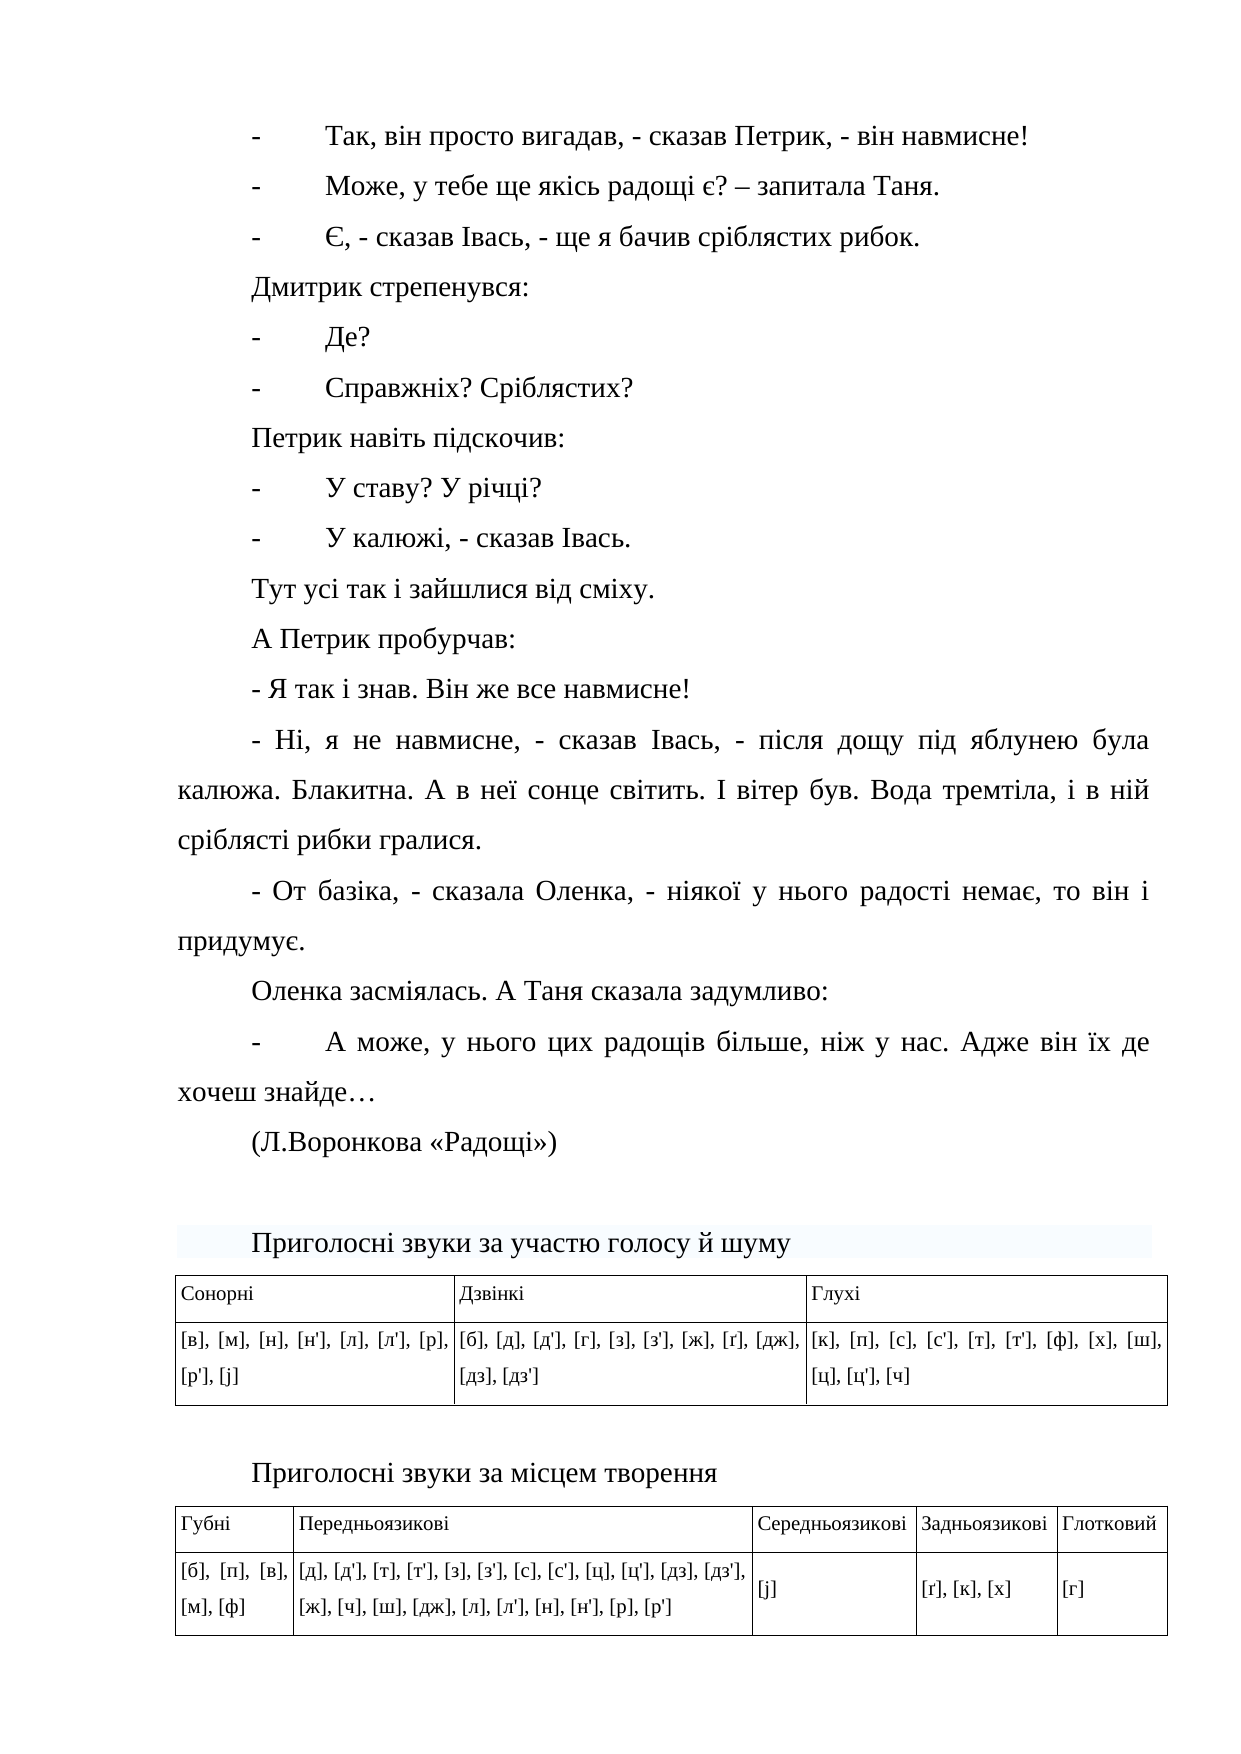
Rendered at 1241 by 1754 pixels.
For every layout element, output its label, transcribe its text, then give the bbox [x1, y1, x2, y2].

list Є, - сказав Івась, - ще я бачив сріблястих рибок. [177, 219, 1152, 252]
table_cell [к], [п], [с], [с'], [т], [т'], [ф], [х], [ш], [ц], [ц'], [ч] [807, 1323, 1167, 1404]
table_cell [ґ], [к], [х] [917, 1553, 1057, 1635]
table_header Сонорні [176, 1276, 454, 1322]
table_cell [в], [м], [н], [н'], [л], [л'], [р], [р'], [j] [176, 1323, 454, 1404]
text - От базіка, - сказала Оленка, - ніякої у нього радості немає, то він і придумує. [177, 873, 1152, 957]
table_header Передньоязикові [294, 1507, 752, 1552]
list Справжніх? Сріблястих? [177, 370, 1152, 403]
table_header Середньоязикові [753, 1507, 916, 1552]
list Так, він просто вигадав, - сказав Петрик, - він навмисне! [177, 118, 1152, 152]
list Може, у тебе ще якісь радощі є? – запитала Таня. [177, 168, 1152, 202]
list У калюжі, - сказав Івась. [177, 521, 1152, 554]
table_cell [д], [д'], [т], [т'], [з], [з'], [c], [c'], [ц], [ц'], [дз], [дз'], [ж], [ч], [ш], [дж], [л], [л'], [н], [н'], [р], [р'] [294, 1553, 752, 1635]
list А може, у нього цих радощів більше, ніж у нас. Адже він їх де хочеш знайде… [177, 1024, 1152, 1108]
text Дмитрик стрепенувся: [177, 269, 1152, 303]
table_cell [j] [753, 1553, 916, 1635]
text Тут усі так і зайшлися від сміху. [177, 571, 1152, 604]
text - Ні, я не навмисне, - сказав Івась, - після дощу під яблунею була калюжа. Блакитна. А в неї сонце світить. І вітер був. Вода тремтіла, і в ній сріблясті рибки гралися. [177, 722, 1152, 856]
table_cell [б], [п], [в], [м], [ф] [176, 1553, 293, 1635]
text Приголосні звуки за місцем творення [177, 1455, 1152, 1489]
table_header Глотковий [1058, 1507, 1167, 1552]
list У ставу? У річці? [177, 470, 1152, 504]
table_header Глухі [807, 1276, 1167, 1322]
subtitle Приголосні звуки за участю голосу й шуму [177, 1225, 1152, 1258]
text - Я так і знав. Він же все навмисне! [177, 672, 1152, 705]
list Де? [177, 319, 1152, 353]
text А Петрик пробурчав: [177, 621, 1152, 655]
table_header Губні [176, 1507, 293, 1552]
text Петрик навіть підскочив: [177, 420, 1152, 453]
table_cell [б], [д], [д'], [г], [з], [з'], [ж], [ґ], [дж], [дз], [дз'] [455, 1323, 806, 1404]
table_header Дзвінкі [455, 1276, 806, 1322]
text Оленка засміялась. А Таня сказала задумливо: [177, 973, 1152, 1007]
table_header Задньоязикові [917, 1507, 1057, 1552]
text (Л.Воронкова «Радощі») [177, 1124, 1152, 1158]
table_cell [г] [1058, 1553, 1167, 1635]
